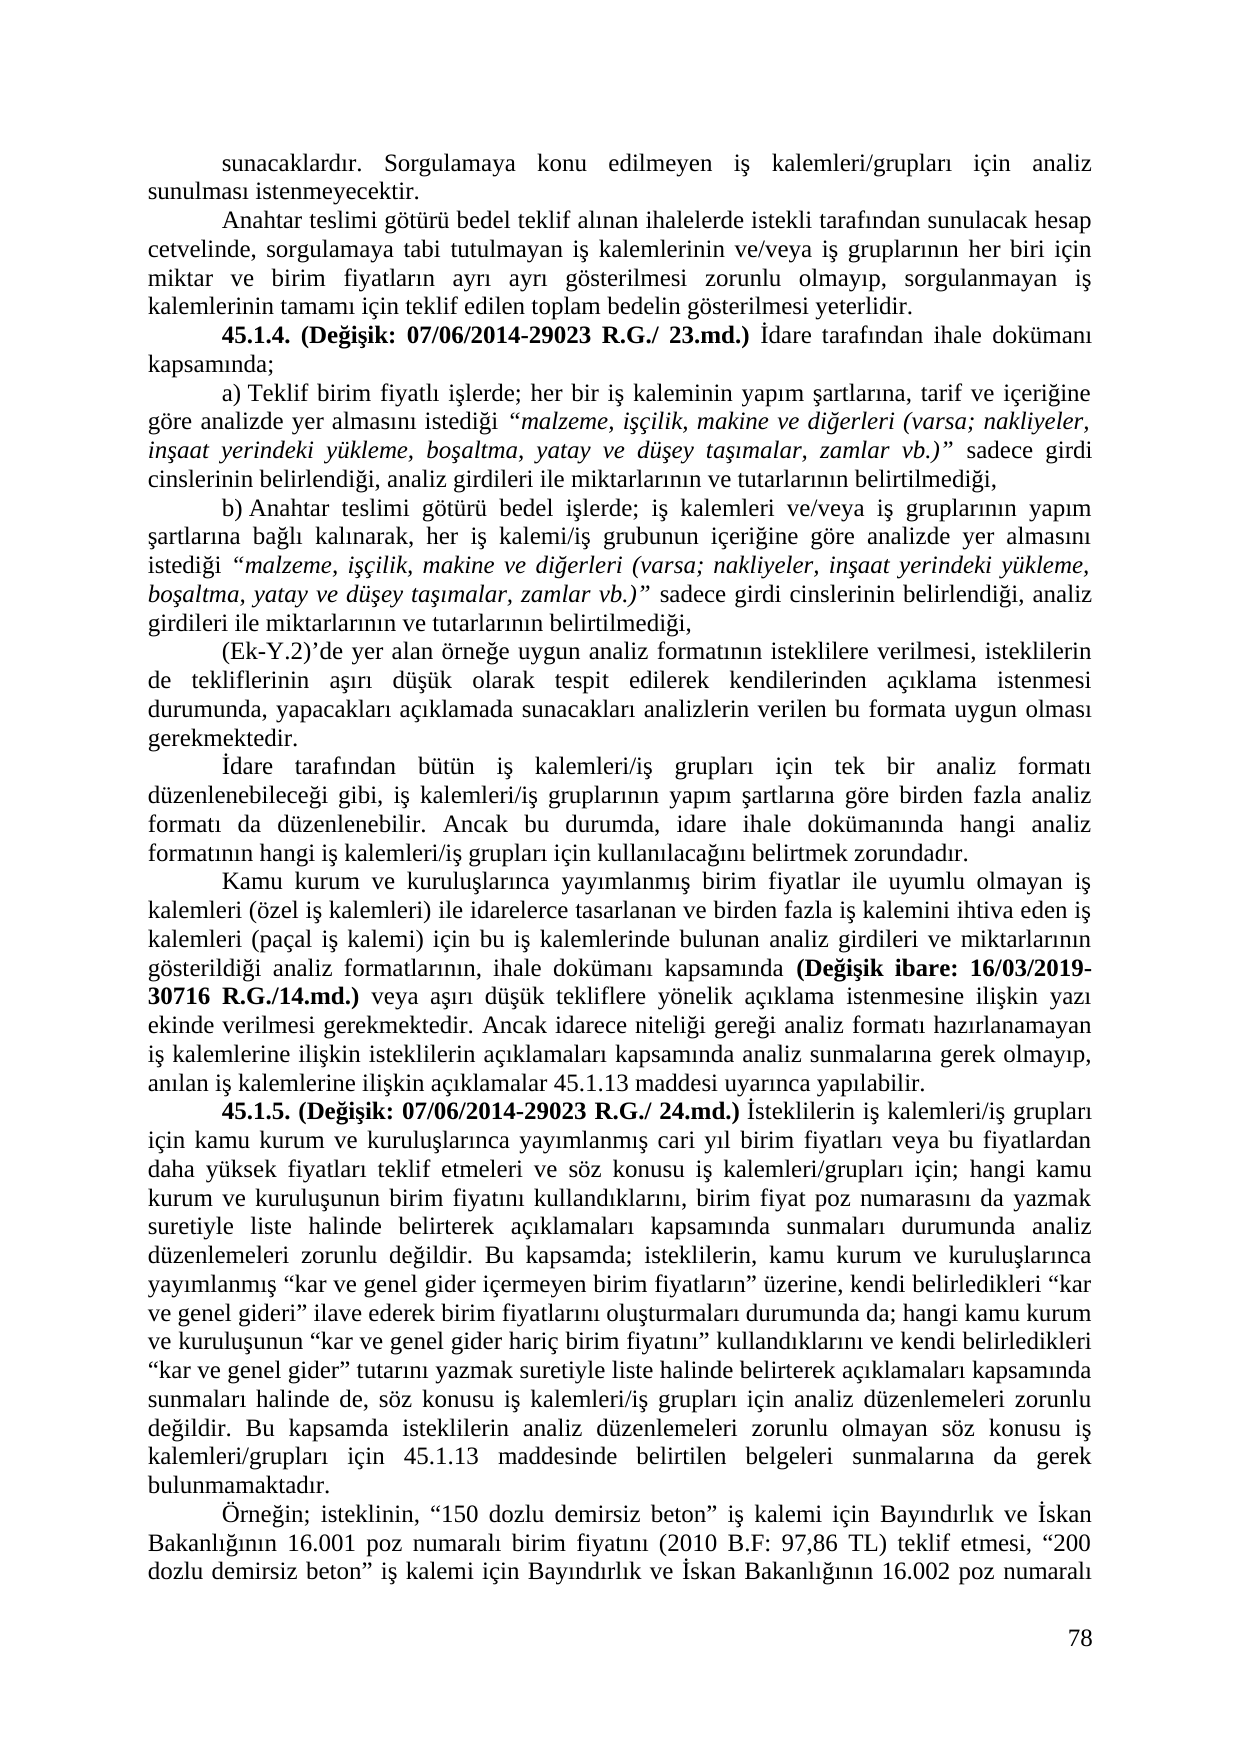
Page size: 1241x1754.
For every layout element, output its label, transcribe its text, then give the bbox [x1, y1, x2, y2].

text 45.1.4. (Değişik: 07/06/2014-29023 R.G./ 23.md.) İdare tarafından ihale dokümanı kapsamında; [148, 320, 1092, 378]
text İdare tarafından bütün iş kalemleri/iş grupları için tek bir analiz formatı düzenlenebileceği gibi, iş kalemleri/iş gruplarının yapım şartlarına göre birden fazla analiz formatı da düzenlenebilir. Ancak bu durumda, idare ihale dokümanında hangi analiz formatının hangi iş kalemleri/iş grupları için kullanılacağını belirtmek zorundadır. [148, 751, 1092, 866]
text 45.1.5. (Değişik: 07/06/2014-29023 R.G./ 24.md.) İsteklilerin iş kalemleri/iş grupları için kamu kurum ve kuruluşlarınca yayımlanmış cari yıl birim fiyatları veya bu fiyatlardan daha yüksek fiyatları teklif etmeleri ve söz konusu iş kalemleri/grupları için; hangi kamu kurum ve kuruluşunun birim fiyatını kullandıklarını, birim fiyat poz numarasını da yazmak suretiyle liste halinde belirterek açıklamaları kapsamında sunmaları durumunda analiz düzenlemeleri zorunlu değildir. Bu kapsamda; isteklilerin, kamu kurum ve kuruluşlarınca yayımlanmış “kar ve genel gider içermeyen birim fiyatların” üzerine, kendi belirledikleri “kar ve genel gideri” ilave ederek birim fiyatlarını oluşturmaları durumunda da; hangi kamu kurum ve kuruluşunun “kar ve genel gider hariç birim fiyatını” kullandıklarını ve kendi belirledikleri “kar ve genel gider” tutarını yazmak suretiyle liste halinde belirterek açıklamaları kapsamında sunmaları halinde de, söz konusu iş kalemleri/iş grupları için analiz düzenlemeleri zorunlu değildir. Bu kapsamda isteklilerin analiz düzenlemeleri zorunlu olmayan söz konusu iş kalemleri/grupları için 45.1.13 maddesinde belirtilen belgeleri sunmalarına da gerek bulunmamaktadır. [148, 1096, 1092, 1499]
text b) Anahtar teslimi götürü bedel işlerde; iş kalemleri ve/veya iş gruplarının yapım şartlarına bağlı kalınarak, her iş kalemi/iş grubunun içeriğine göre analizde yer almasını istediği “malzeme, işçilik, makine ve diğerleri (varsa; nakliyeler, inşaat yerindeki yükleme, boşaltma, yatay ve düşey taşımalar, zamlar vb.)” sadece girdi cinslerinin belirlendiği, analiz girdileri ile miktarlarının ve tutarlarının belirtilmediği, [148, 493, 1092, 636]
text a) Teklif birim fiyatlı işlerde; her bir iş kaleminin yapım şartlarına, tarif ve içeriğine göre analizde yer almasını istediği “malzeme, işçilik, makine ve diğerleri (varsa; nakliyeler, inşaat yerindeki yükleme, boşaltma, yatay ve düşey taşımalar, zamlar vb.)” sadece girdi cinslerinin belirlendiği, analiz girdileri ile miktarlarının ve tutarlarının belirtilmediği, [148, 378, 1092, 493]
text Kamu kurum ve kuruluşlarınca yayımlanmış birim fiyatlar ile uyumlu olmayan iş kalemleri (özel iş kalemleri) ile idarelerce tasarlanan ve birden fazla iş kalemini ihtiva eden iş kalemleri (paçal iş kalemi) için bu iş kalemlerinde bulunan analiz girdileri ve miktarlarının gösterildiği analiz formatlarının, ihale dokümanı kapsamında (Değişik ibare: 16/03/2019-30716 R.G./14.md.) veya aşırı düşük tekliflere yönelik açıklama istenmesine ilişkin yazı ekinde verilmesi gerekmektedir. Ancak idarece niteliği gereği analiz formatı hazırlanamayan iş kalemlerine ilişkin isteklilerin açıklamaları kapsamında analiz sunmalarına gerek olmayıp, anılan iş kalemlerine ilişkin açıklamalar 45.1.13 maddesi uyarınca yapılabilir. [148, 866, 1092, 1096]
text sunacaklardır. Sorgulamaya konu edilmeyen iş kalemleri/grupları için analiz sunulması istenmeyecektir. [148, 148, 1092, 205]
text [148, 1499, 1092, 1585]
text (Ek-Y.2)’de yer alan örneğe uygun analiz formatının isteklilere verilmesi, isteklilerin de tekliflerinin aşırı düşük olarak tespit edilerek kendilerinden açıklama istenmesi durumunda, yapacakları açıklamada sunacakları analizlerin verilen bu formata uygun olması gerekmektedir. [148, 636, 1092, 751]
text Anahtar teslimi götürü bedel teklif alınan ihalelerde istekli tarafından sunulacak hesap cetvelinde, sorgulamaya tabi tutulmayan iş kalemlerinin ve/veya iş gruplarının her biri için miktar ve birim fiyatların ayrı ayrı gösterilmesi zorunlu olmayıp, sorgulanmayan iş kalemlerinin tamamı için teklif edilen toplam bedelin gösterilmesi yeterlidir. [148, 205, 1092, 320]
